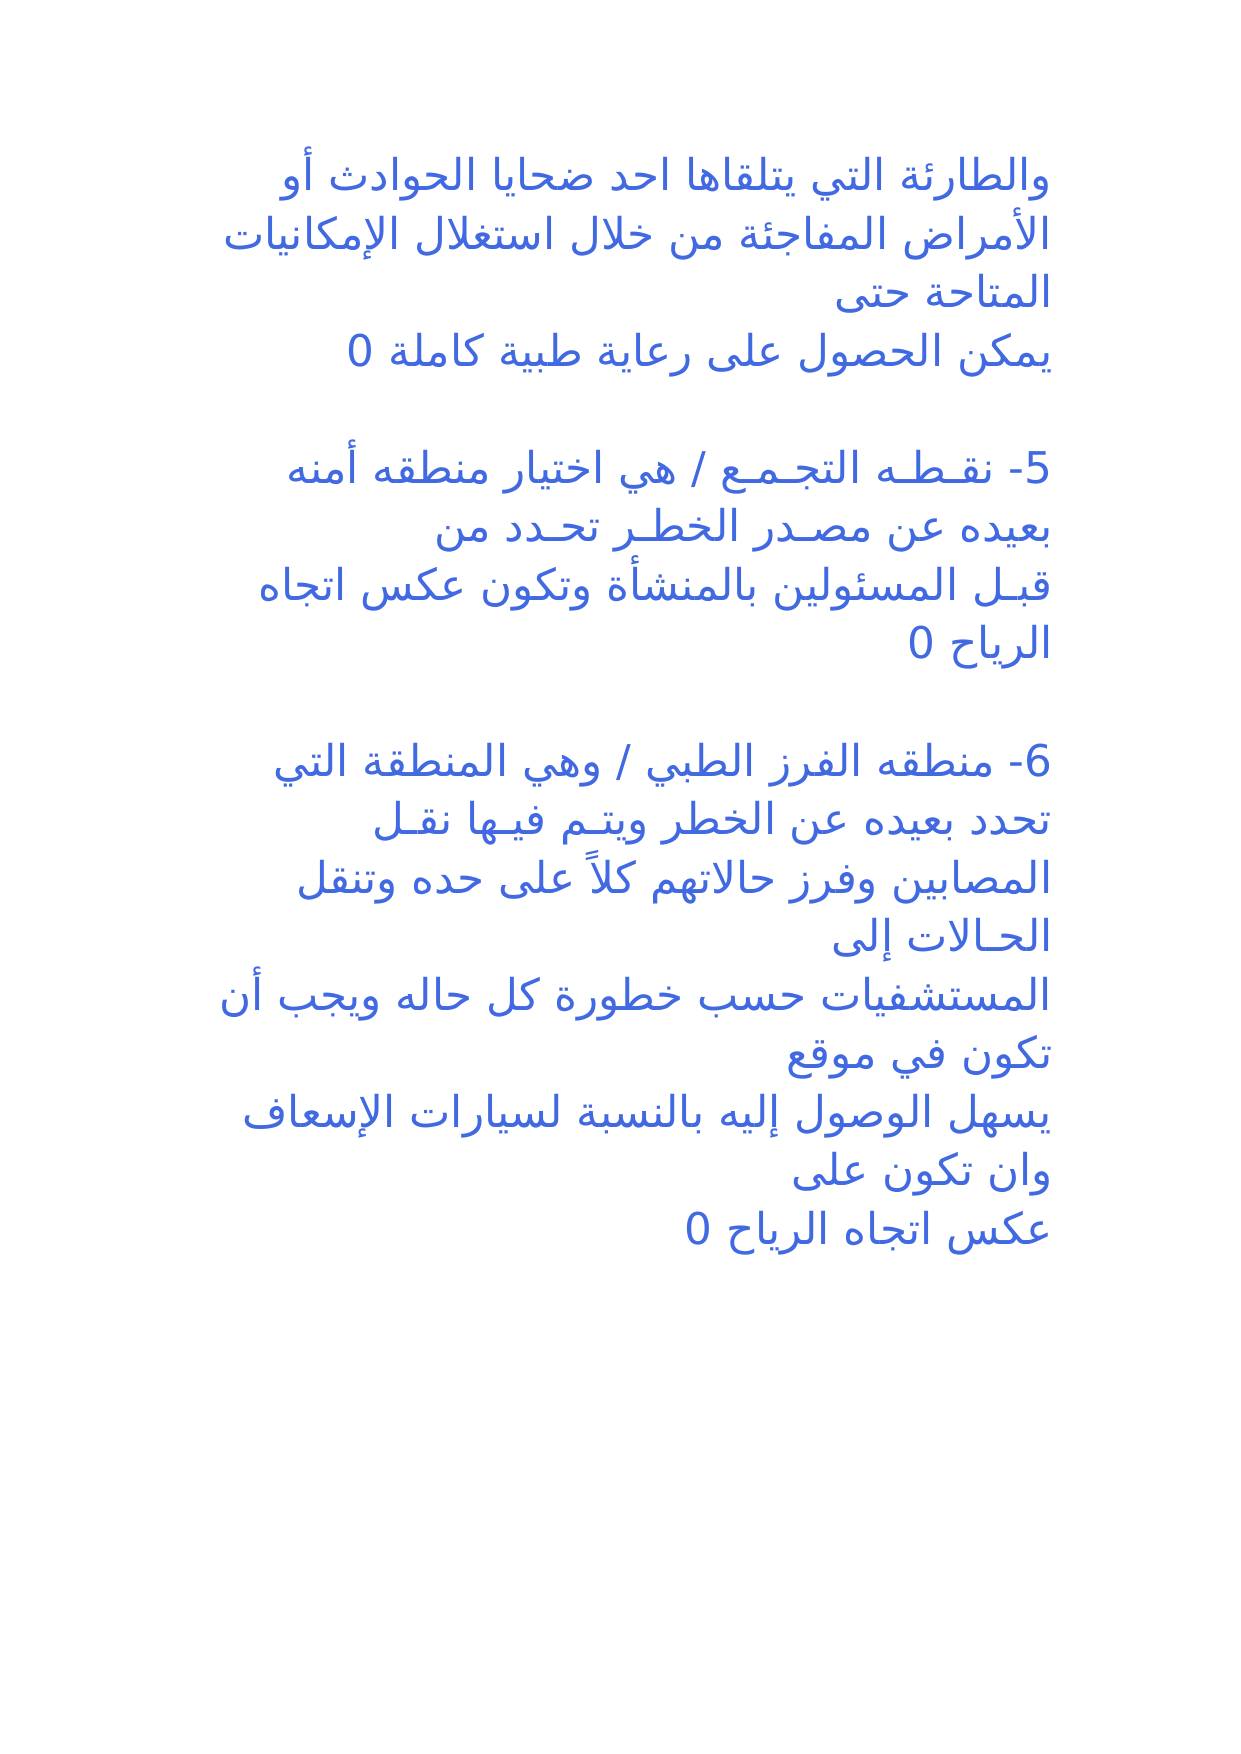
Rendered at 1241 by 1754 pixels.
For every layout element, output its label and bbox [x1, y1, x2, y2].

text [187, 150, 1053, 1547]
